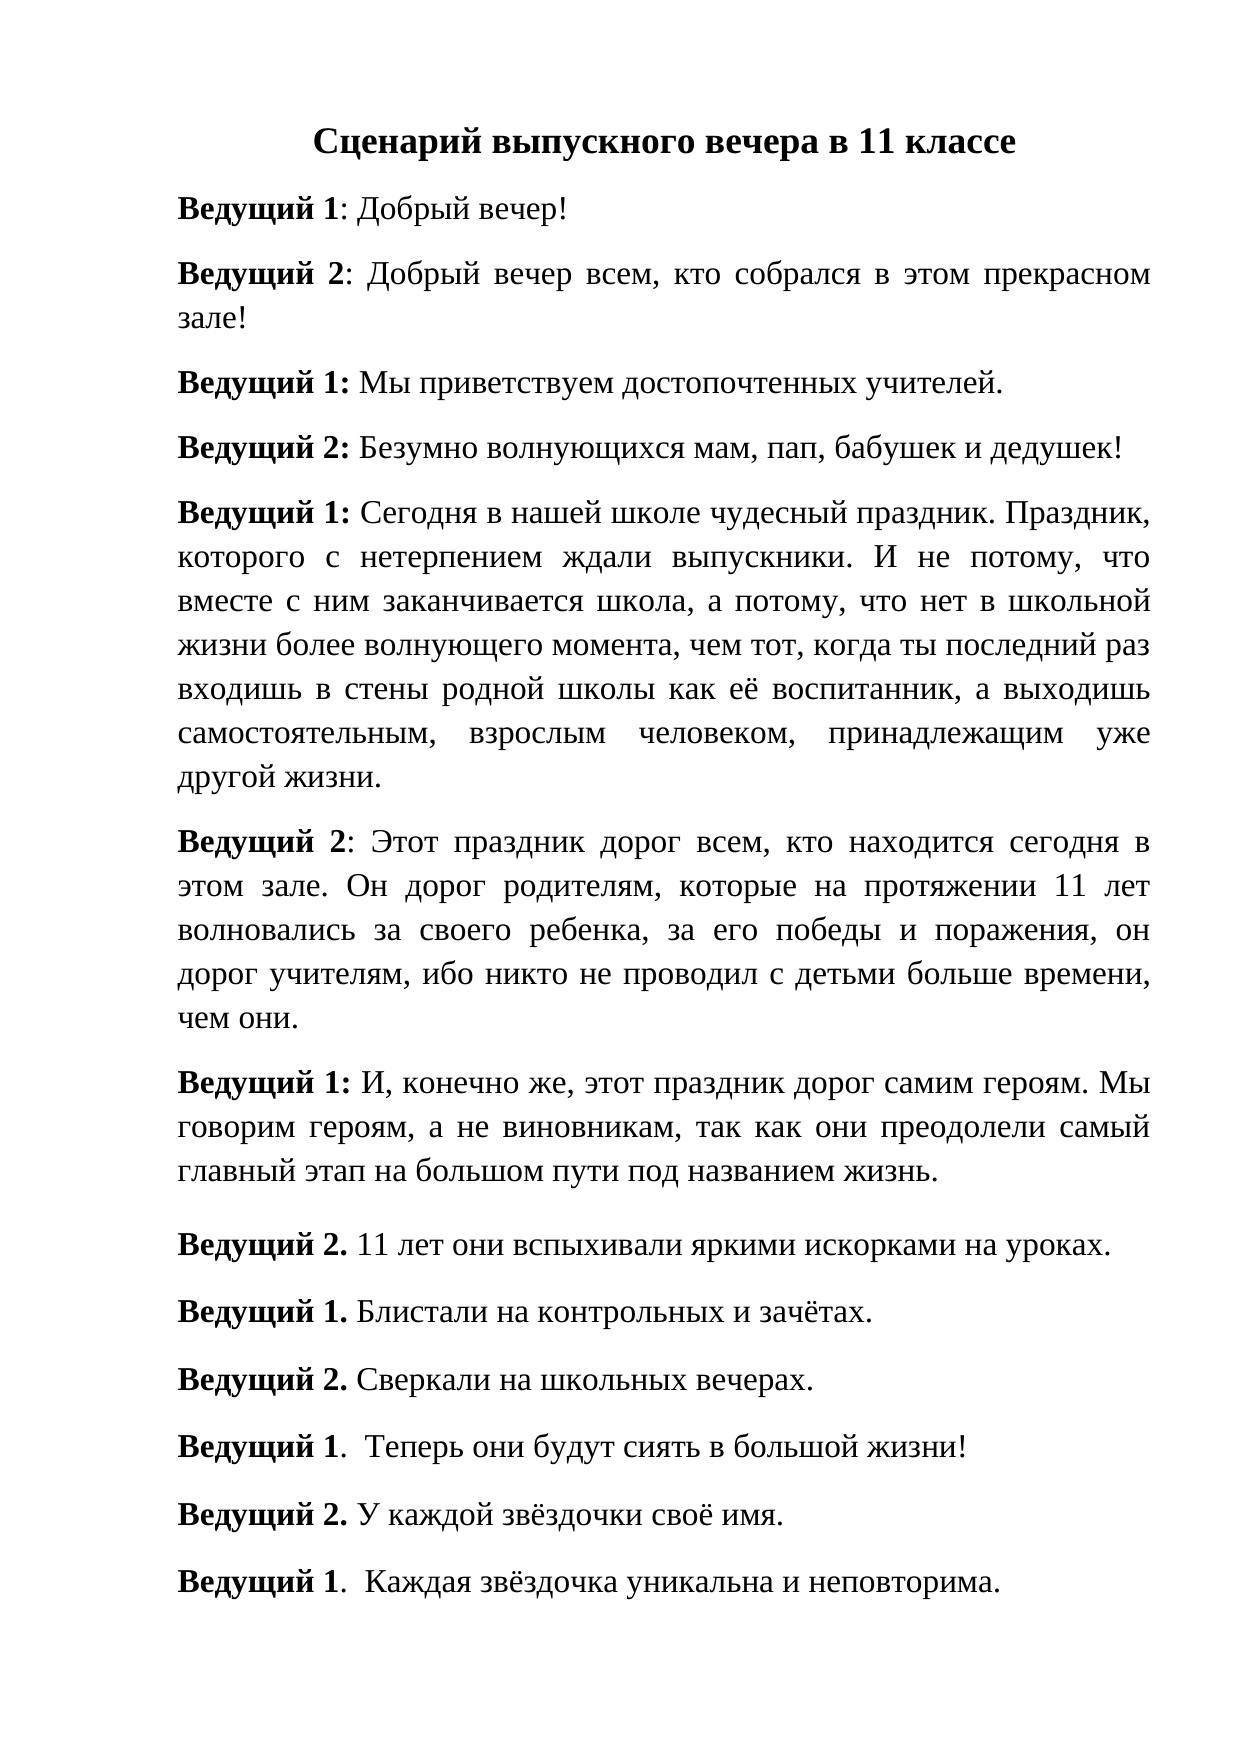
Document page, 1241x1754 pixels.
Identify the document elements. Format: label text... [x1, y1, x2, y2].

text Ведущий 2: Этот праздник дорог всем, кто находится сегодня в этом зале. Он дорог родителям, которые на протяжении 11 лет волновались за своего ребенка, за его победы и поражения, он дорог учителям, ибо никто не проводил с детьми больше времени, чем они. [177, 821, 1152, 1036]
text Ведущий 2. 11 лет они вспыхивали яркими искорками на уроках. [177, 1224, 1152, 1262]
text Ведущий 1. Каждая звёздочка уникальна и неповторима. [177, 1561, 1152, 1600]
text Ведущий 1: Добрый вечер! [177, 188, 1152, 227]
text Ведущий 1. Блистали на контрольных и зачётах. [177, 1291, 1152, 1330]
text Ведущий 1: Мы приветствуем достопочтенных учителей. [177, 362, 1152, 401]
text Ведущий 2. У каждой звёздочки своё имя. [177, 1494, 1152, 1532]
text Ведущий 2: Безумно волнующихся мам, пап, бабушек и дедушек! [177, 427, 1152, 466]
text Ведущий 1. Теперь они будут сиять в большой жизни! [177, 1426, 1152, 1465]
text Ведущий 2: Добрый вечер всем, кто собрался в этом прекрасном зале! [177, 253, 1152, 336]
text Ведущий 1: И, конечно же, этот праздник дорог самим героям. Мы говорим героям, а не виновникам, так как они преодолели самый главный этап на большом пути под названием жизнь. [177, 1063, 1152, 1189]
text Ведущий 1: Сегодня в нашей школе чудесный праздник. Праздник, которого с нетерпением ждали выпускники. И не потому, что вместе с ним заканчивается школа, а потому, что нет в школьной жизни более волнующего момента, чем тот, когда ты последний раз входишь в стены родной школы как её воспитанник, а выходишь самостоятельным, взрослым человеком, принадлежащим уже другой жизни. [177, 492, 1152, 795]
text Ведущий 2. Сверкали на школьных вечерах. [177, 1359, 1152, 1397]
text Сценарий выпускного вечера в 11 классе [177, 118, 1152, 161]
